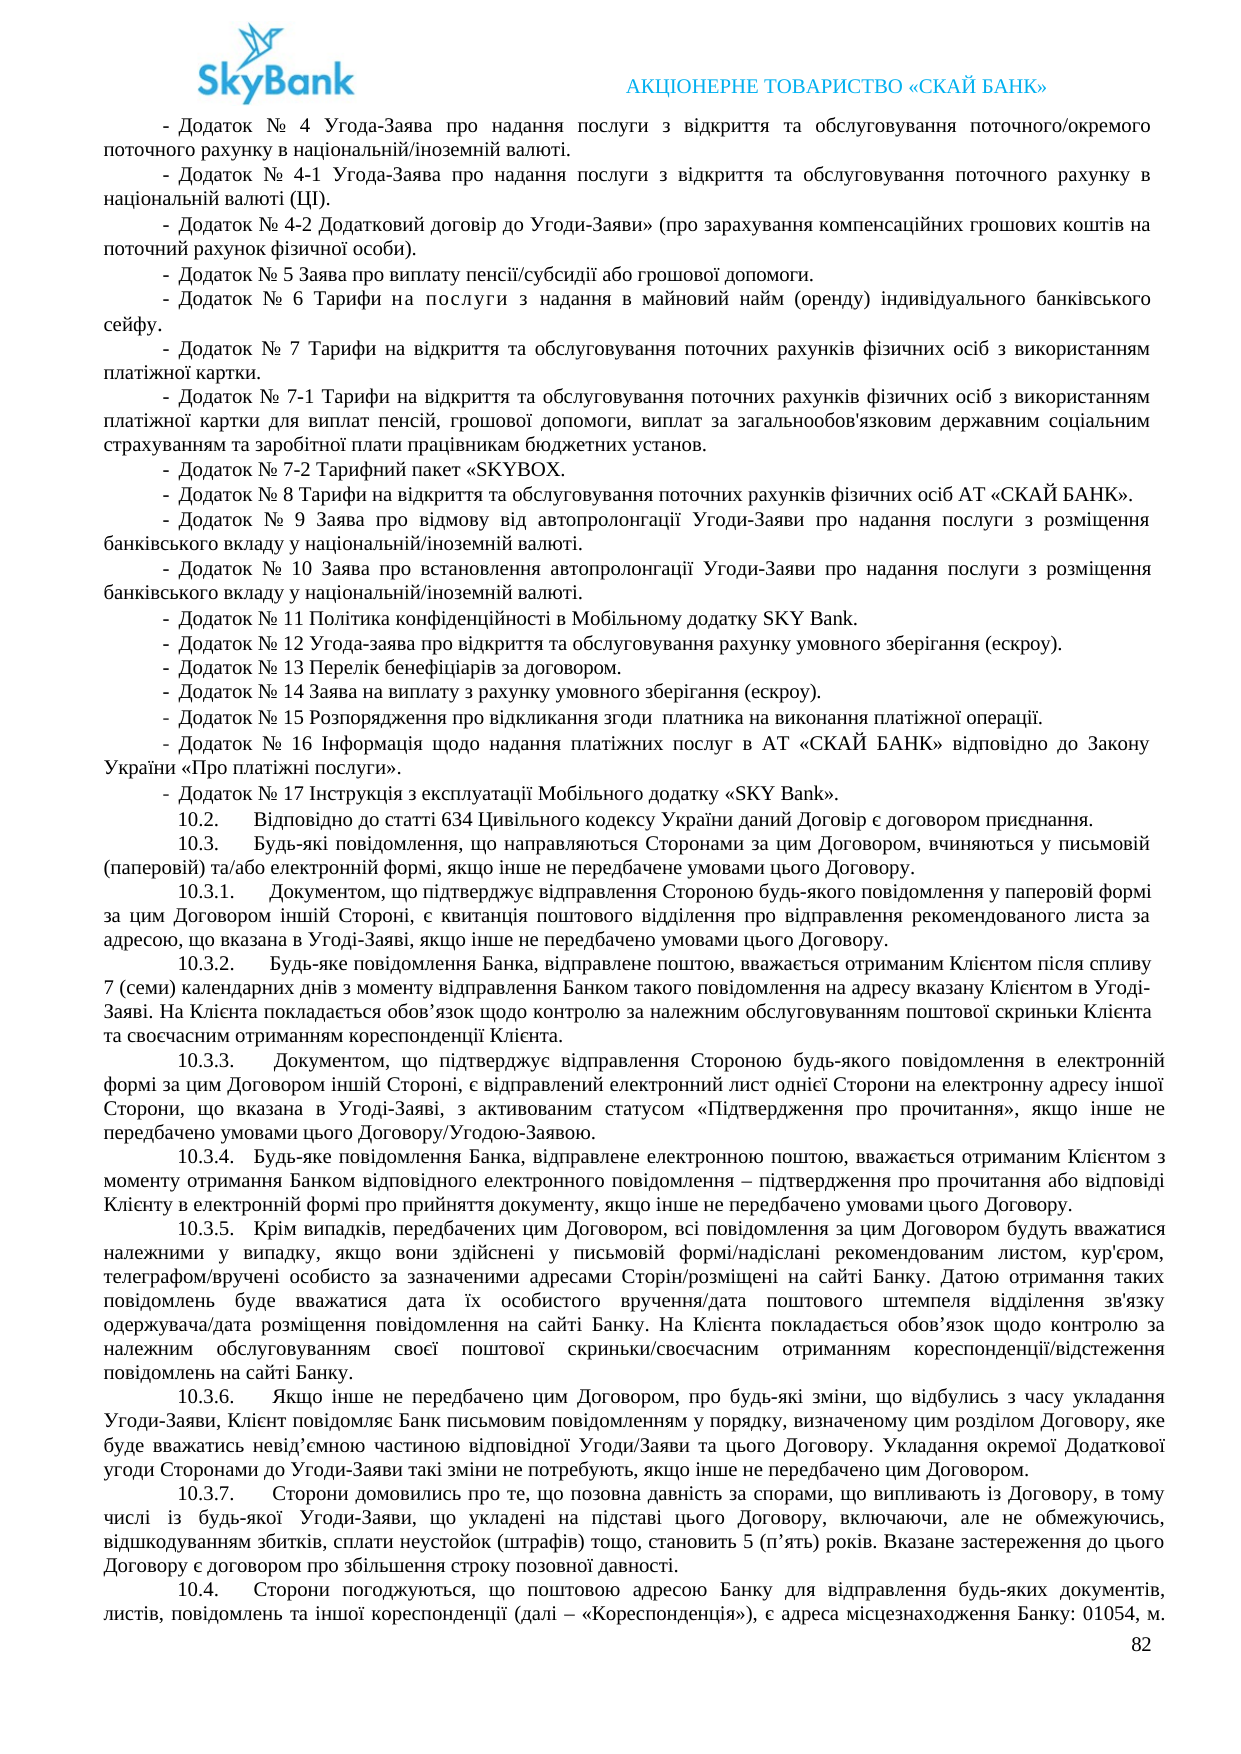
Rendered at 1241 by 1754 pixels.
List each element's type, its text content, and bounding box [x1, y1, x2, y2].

picture [627, 82, 634, 91]
list Додаток № 7-2 Тарифний пакет «SKYBOX. [103, 457, 1196, 481]
list Додаток № 10 Заява про встановлення автопролонгації Угоди-Заяви про надання послуги з розміщення банківського вкладу у національній/іноземній валюті. [103, 556, 1151, 604]
list Будь-яке повідомлення Банка, відправлене електронною поштою, вважається отриманим Клієнтом з моменту отримання Банком відповідного електронного повідомлення – підтвердження про прочитання або відповіді Клієнту в електронній формі про прийняття документу, якщо інше не передбачено умовами цього Договору. [103, 1144, 1166, 1216]
list Додаток № 15 Розпорядження про відкликання згоди платника на виконання платіжної операції. [103, 705, 1151, 729]
list Сторони домовились про те, що позовна давність за спорами, що випливають із Договору, в тому числі із будь-якої Угоди-Заяви, що укладені на підставі цього Договору, включаючи, але не обмежуючись, відшкодуванням збитків, сплати неустойок (штрафів) тощо, становить 5 (п’ять) років. Вказане застереження до цього Договору є договором про збільшення строку позовної давності. [103, 1481, 1166, 1577]
list Відповідно до статті 634 Цивільного кодексу України даний Договір є договором приєднання. [103, 807, 1151, 831]
list Додаток № 7-1 Тарифи на відкриття та обслуговування поточних рахунків фізичних осіб з використанням платіжної картки для виплат пенсій, грошової допомоги, виплат за загальнообов'язковим державним соціальним страхуванням та заробітної плати працівникам бюджетних установ. [103, 384, 1151, 456]
list Крім випадків, передбачених цим Договором, всі повідомлення за цим Договором будуть вважатися належними у випадку, якщо вони здійснені у письмовій формі/надіслані рекомендованим листом, кур'єром, телеграфом/вручені особисто за зазначеними адресами Сторін/розміщені на сайті Банку. Датою отримання таких повідомлень буде вважатися дата їх особистого вручення/дата поштового штемпеля відділення зв'язку одержувача/дата розміщення повідомлення на сайті Банку. На Клієнта покладається обов’язок щодо контролю за належним обслуговуванням своєї поштової скриньки/своєчасним отриманням кореспонденції/відстеження повідомлень на сайті Банку. [103, 1216, 1166, 1384]
list Додаток № 16 Інформація щодо надання платіжних послуг в АТ «СКАЙ БАНК» відповідно до Закону України «Про платіжні послуги». [103, 731, 1151, 779]
list Додаток № 4-2 Додатковий договір до Угоди-Заяви» (про зарахування компенсаційних грошових коштів на поточний рахунок фізичної особи). [103, 212, 1152, 260]
list Додаток № 8 Тарифи на відкриття та обслуговування поточних рахунків фізичних осіб АТ «СКАЙ БАНК». [103, 482, 1196, 506]
list Додаток № 4-1 Угода-Заява про надання послуги з відкриття та обслуговування поточного рахунку в національній валюті (ЦІ). [103, 162, 1152, 210]
picture [197, 21, 357, 106]
list Документом, що підтверджує відправлення Стороною будь-якого повідомлення в електронній формі за цим Договором іншій Стороні, є відправлений електронний лист однієї Сторони на електронну адресу іншої Сторони, що вказана в Угоді-Заяві, з активованим статусом «Підтвердження про прочитання», якщо інше не передбачено умовами цього Договору/Угодою-Заявою. [103, 1047, 1166, 1144]
list Документом, що підтверджує відправлення Стороною будь-якого повідомлення у паперовій формі за цим Договором іншій Стороні, є квитанція поштового відділення про відправлення рекомендованого листа за адресою, що вказана в Угоді-Заяві, якщо інше не передбачено умовами цього Договору. [103, 879, 1152, 951]
list Будь-які повідомлення, що направляються Сторонами за цим Договором, вчиняються у письмовій (паперовій) та/або електронній формі, якщо інше не передбачене умовами цього Договору. [103, 831, 1151, 879]
list Будь-яке повідомлення Банка, відправлене поштою, вважається отриманим Клієнтом після спливу 7 (семи) календарних днів з моменту відправлення Банком такого повідомлення на адресу вказану Клієнтом в Угоді-Заяві. На Клієнта покладається обов’язок щодо контролю за належним обслуговуванням поштової скриньки Клієнта та своєчасним отриманням кореспонденції Клієнта. [103, 951, 1152, 1047]
list Додаток № 5 Заява про виплату пенсії/субсидії або грошової допомоги. [103, 262, 1196, 286]
list Додаток № 14 Заява на виплату з рахунку умовного зберігання (ескроу). [103, 679, 1151, 703]
list Якщо інше не передбачено цим Договором, про будь-які зміни, що відбулись з часу укладання Угоди-Заяви, Клієнт повідомляє Банк письмовим повідомленням у порядку, визначеному цим розділом Договору, яке буде вважатись невід’ємною частиною відповідної Угоди/Заяви та цього Договору. Укладання окремої Додаткової угоди Сторонами до Угоди-Заяви такі зміни не потребують, якщо інше не передбачено цим Договором. [103, 1384, 1166, 1481]
list Додаток № 9 Заява про відмову від автопролонгації Угоди-Заяви про надання послуги з розміщення банківського вкладу у національній/іноземній валюті. [103, 507, 1151, 555]
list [103, 1577, 1166, 1625]
list Додаток № 17 Інструкція з експлуатації Мобільного додатку «SКY Bank». [103, 781, 1151, 805]
picture [807, 82, 814, 91]
list Додаток № 13 Перелік бенефіціарів за договором. [103, 656, 1151, 679]
list Додаток № 6 Тарифи на послуги з надання в майновий найм (оренду) індивідуального банківського сейфу. [103, 286, 1151, 336]
list Додаток № 11 Політика конфіденційності в Мобільному додатку SKY Bank. [103, 606, 1151, 630]
list Додаток № 12 Угода-заява про відкриття та обслуговування рахунку умовного зберігання (ескроу). [103, 632, 1151, 656]
list Додаток № 7 Тарифи на відкриття та обслуговування поточних рахунків фізичних осіб з використанням платіжної картки. [103, 336, 1151, 384]
list Додаток № 4 Угода-Заява про надання послуги з відкриття та обслуговування поточного/окремого поточного рахунку в національній/іноземній валюті. [103, 112, 1151, 161]
